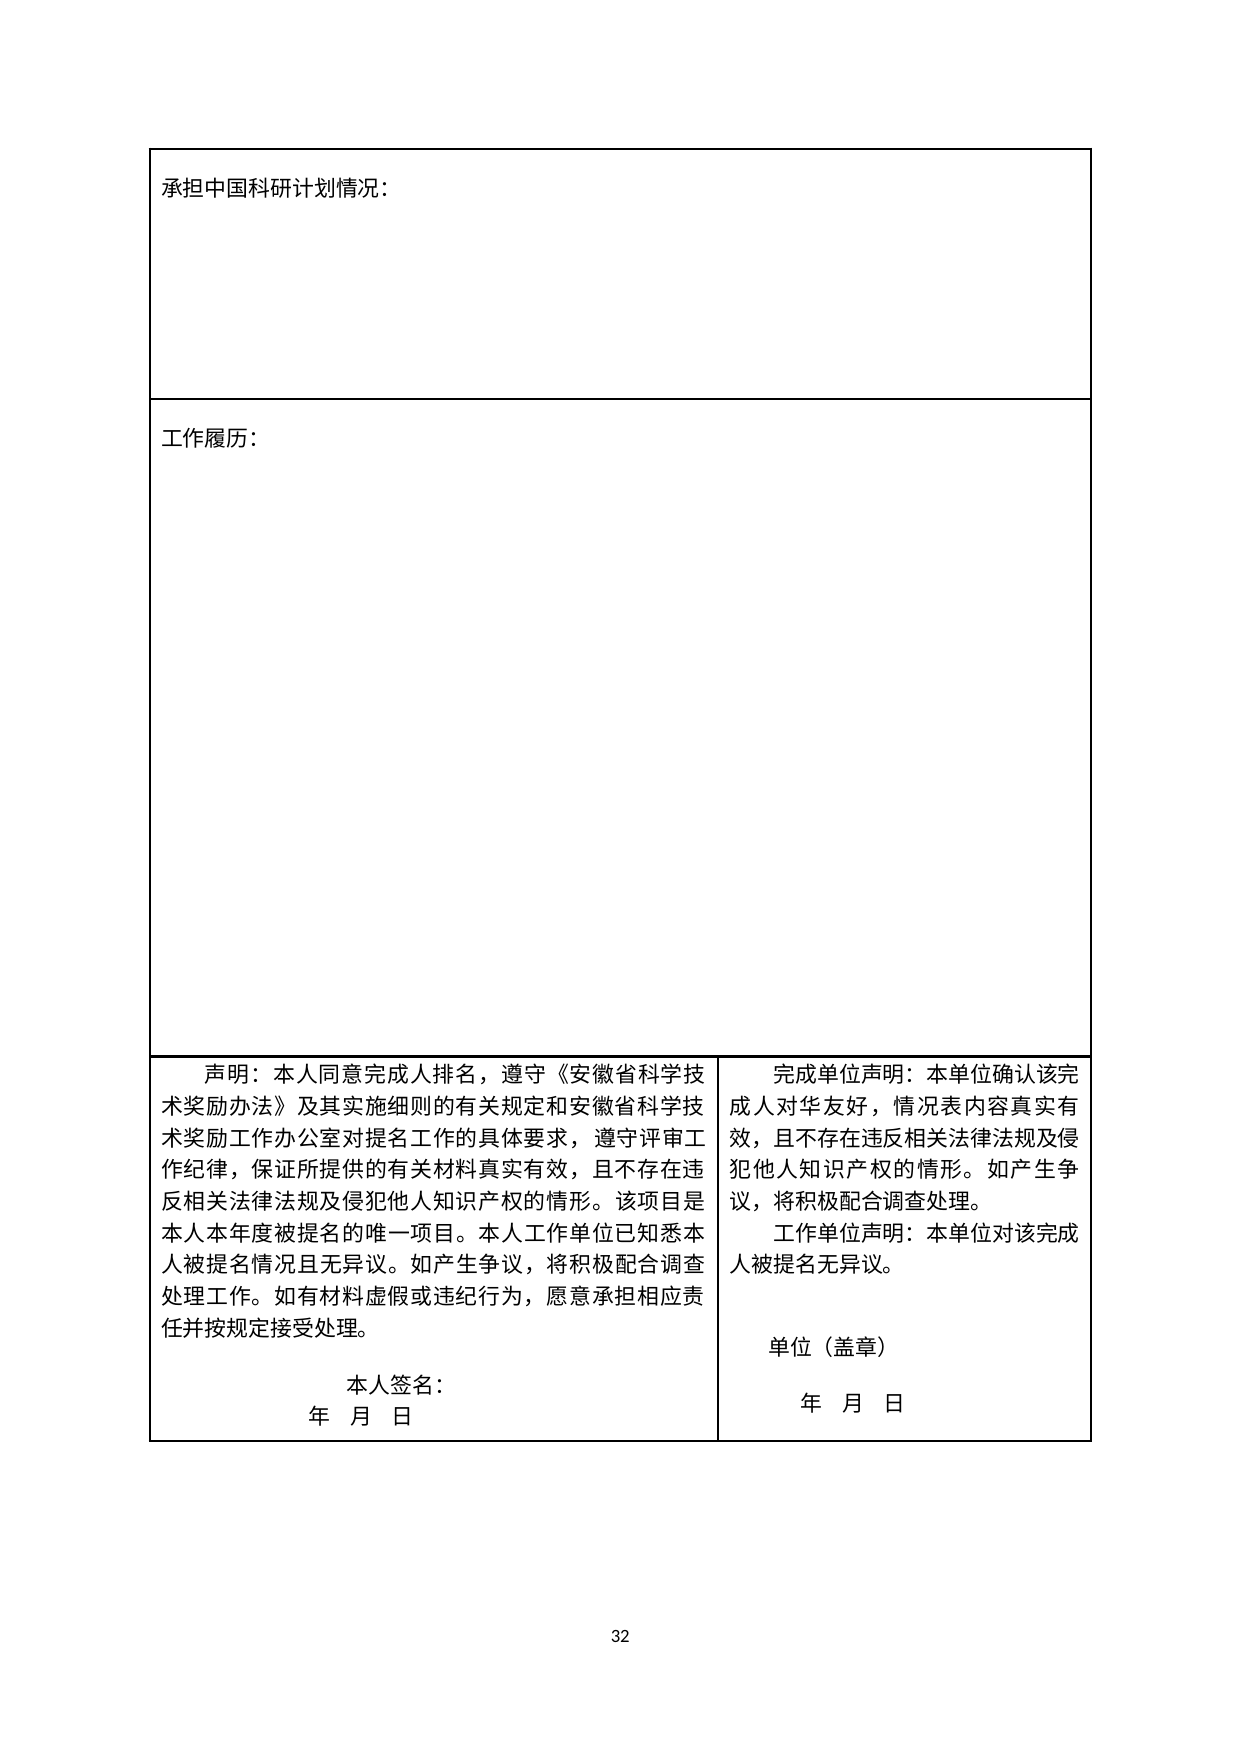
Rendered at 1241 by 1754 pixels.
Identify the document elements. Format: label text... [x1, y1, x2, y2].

table_cell 声明：本人同意完成人排名，遵守《安徽省科学技术奖励办法》及其实施细则的有关规定和安徽省科学技术奖励工作办公室对提名工作的具体要求，遵守评审工作纪律，保证所提供的有关材料真实有效，且不存在违反相关法律法规及侵犯他人知识产权的情形。该项目是本人本年度被提名的唯一项目。本人工作单位已知悉本人被提名情况且无异议。如产生争议，将积极配合调查处理工作。如有材料虚假或违纪行为，愿意承担相应责任并按规定接受处理。 本人签名： 年 月 日 [151, 1058, 717, 1440]
table_cell 工作履历： [151, 400, 1090, 1055]
table_cell 承担中国科研计划情况： [151, 150, 1090, 397]
table_cell 完成单位声明：本单位确认该完成人对华友好，情况表内容真实有效，且不存在违反相关法律法规及侵犯他人知识产权的情形。如产生争议，将积极配合调查处理。 工作单位声明：本单位对该完成人被提名无异议。 单位（盖章） 年 月 日 [719, 1058, 1090, 1440]
